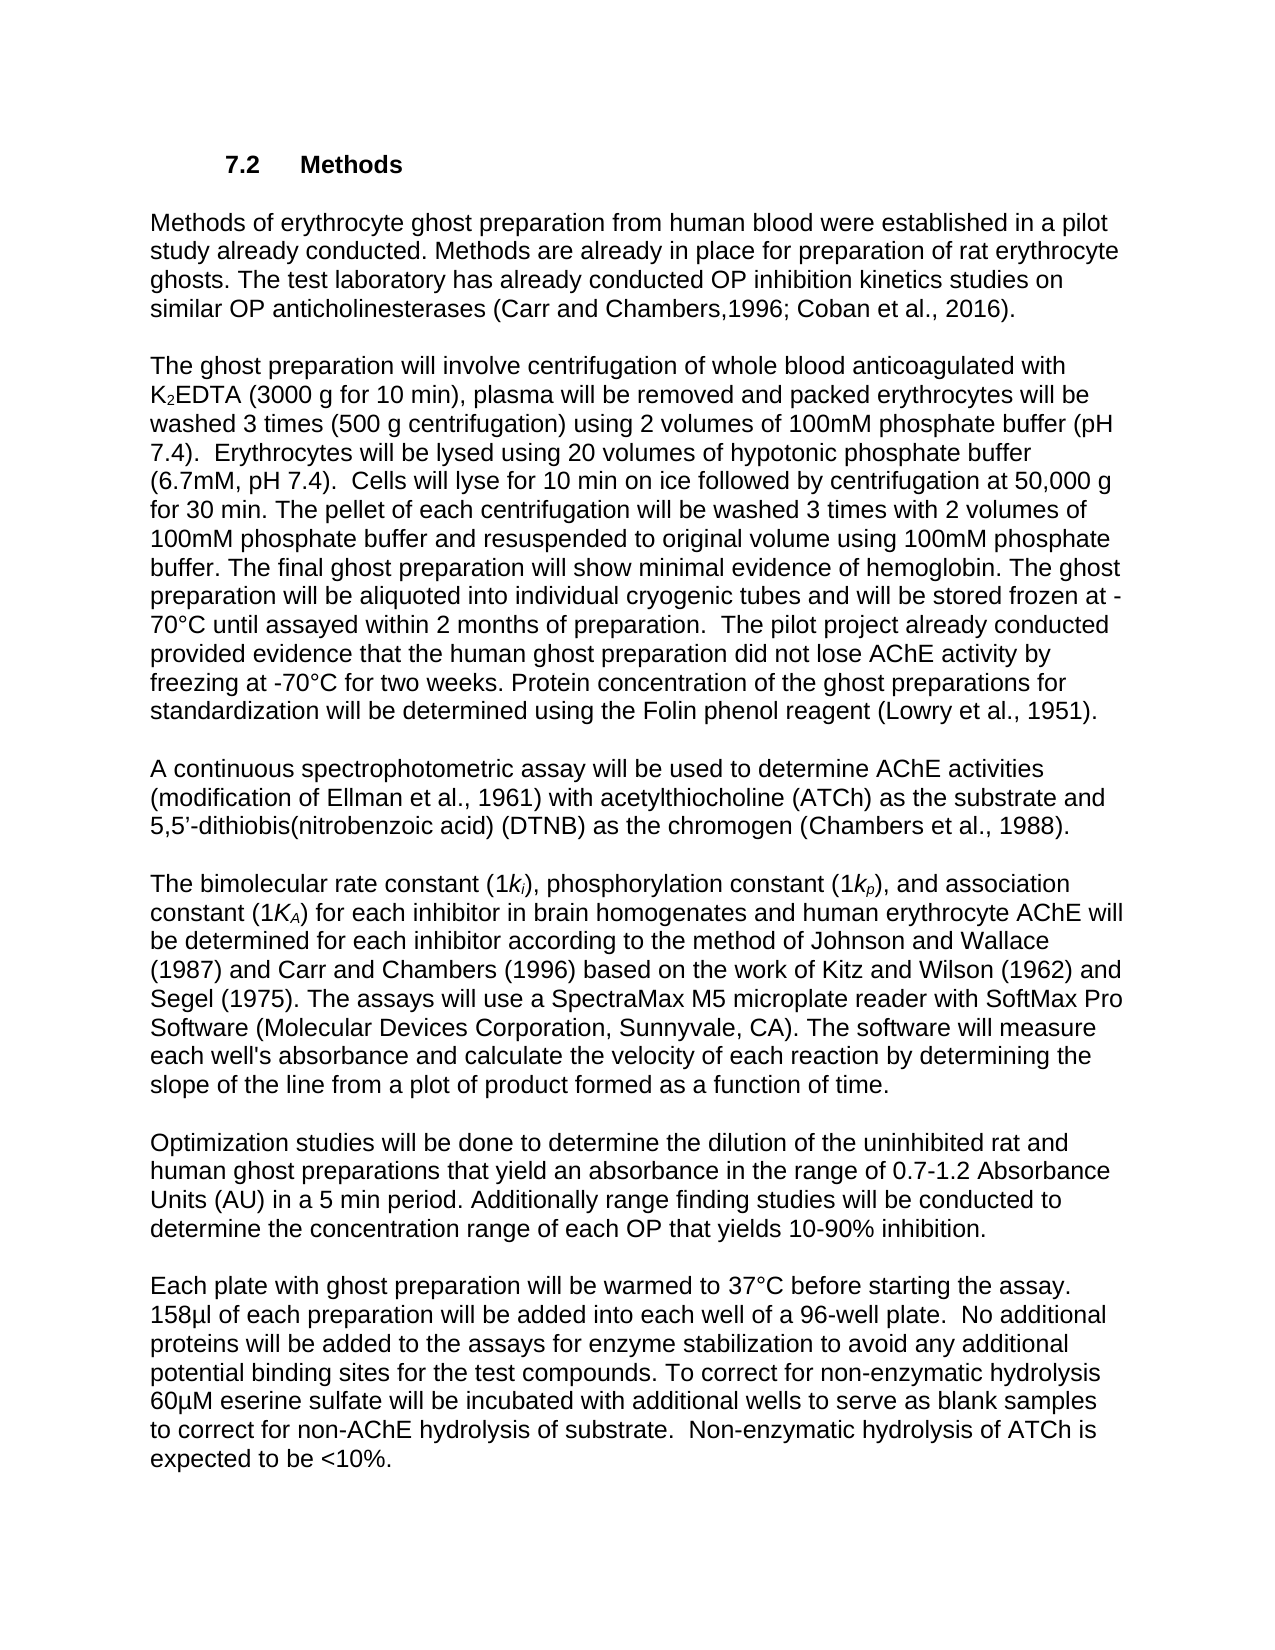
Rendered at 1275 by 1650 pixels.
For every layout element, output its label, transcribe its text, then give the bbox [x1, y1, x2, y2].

text The bimolecular rate constant (ki), phosphorylation constant (kp), and association constant (KA) for each inhibitor in brain homogenates and human erythrocyte AChE will be determined for each inhibitor according to the method of Johnson and Wallace (1987) and Carr and Chambers (1996) based on the work of Kitz and Wilson (1962) and Segel (1975). The assays will use a SpectraMax M5 microplate reader with SoftMax Pro Software (Molecular Devices Corporation, Sunnyvale, CA). The software will measure each well's absorbance and calculate the velocity of each reaction by determining the slope of the line from a plot of product formed as a function of time. [150, 869, 1125, 1099]
text Each plate with ghost preparation will be warmed to 37°C before starting the assay. 158µl of each preparation will be added into each well of a 96-well plate. No additional proteins will be added to the assays for enzyme stabilization to avoid any additional potential binding sites for the test compounds. To correct for non-enzymatic hydrolysis 60µM eserine sulfate will be incubated with additional wells to serve as blank samples to correct for non-AChE hydrolysis of substrate. Non-enzymatic hydrolysis of ATCh is expected to be <10%. [150, 1271, 1125, 1472]
text A continuous spectrophotometric assay will be used to determine AChE activities (modification of Ellman et al., 1961) with acetylthiocholine (ATCh) as the substrate and 5,5’-dithiobis(nitrobenzoic acid) (DTNB) as the chromogen (Chambers et al., 1988). [150, 754, 1125, 840]
text 7.2 Methods [150, 150, 1125, 179]
text The ghost preparation will involve centrifugation of whole blood anticoagulated with K2EDTA (3000 g for 10 min), plasma will be removed and packed erythrocytes will be washed 3 times (500 g centrifugation) using 2 volumes of 100mM phosphate buffer (pH 7.4). Erythrocytes will be lysed using 20 volumes of hypotonic phosphate buffer (6.7mM, pH 7.4). Cells will lyse for 10 min on ice followed by centrifugation at 50,000 g for 30 min. The pellet of each centrifugation will be washed 3 times with 2 volumes of 100mM phosphate buffer and resuspended to original volume using 100mM phosphate buffer. The final ghost preparation will show minimal evidence of hemoglobin. The ghost preparation will be aliquoted into individual cryogenic tubes and will be stored frozen at -70°C until assayed within 2 months of preparation. The pilot project already conducted provided evidence that the human ghost preparation did not lose AChE activity by freezing at -70°C for two weeks. Protein concentration of the ghost preparations for standardization will be determined using the Folin phenol reagent (Lowry et al., 1951). [150, 351, 1125, 725]
text Optimization studies will be done to determine the dilution of the uninhibited rat and human ghost preparations that yield an absorbance in the range of 0.7-1.2 Absorbance Units (AU) in a 5 min period. Additionally range finding studies will be conducted to determine the concentration range of each OP that yields 10-90% inhibition. [150, 1127, 1125, 1242]
text Methods of erythrocyte ghost preparation from human blood were established in a pilot study already conducted. Methods are already in place for preparation of rat erythrocyte ghosts. The test laboratory has already conducted OP inhibition kinetics studies on similar OP anticholinesterases (Carr and Chambers,1996; Coban et al., 2016). [150, 207, 1125, 322]
